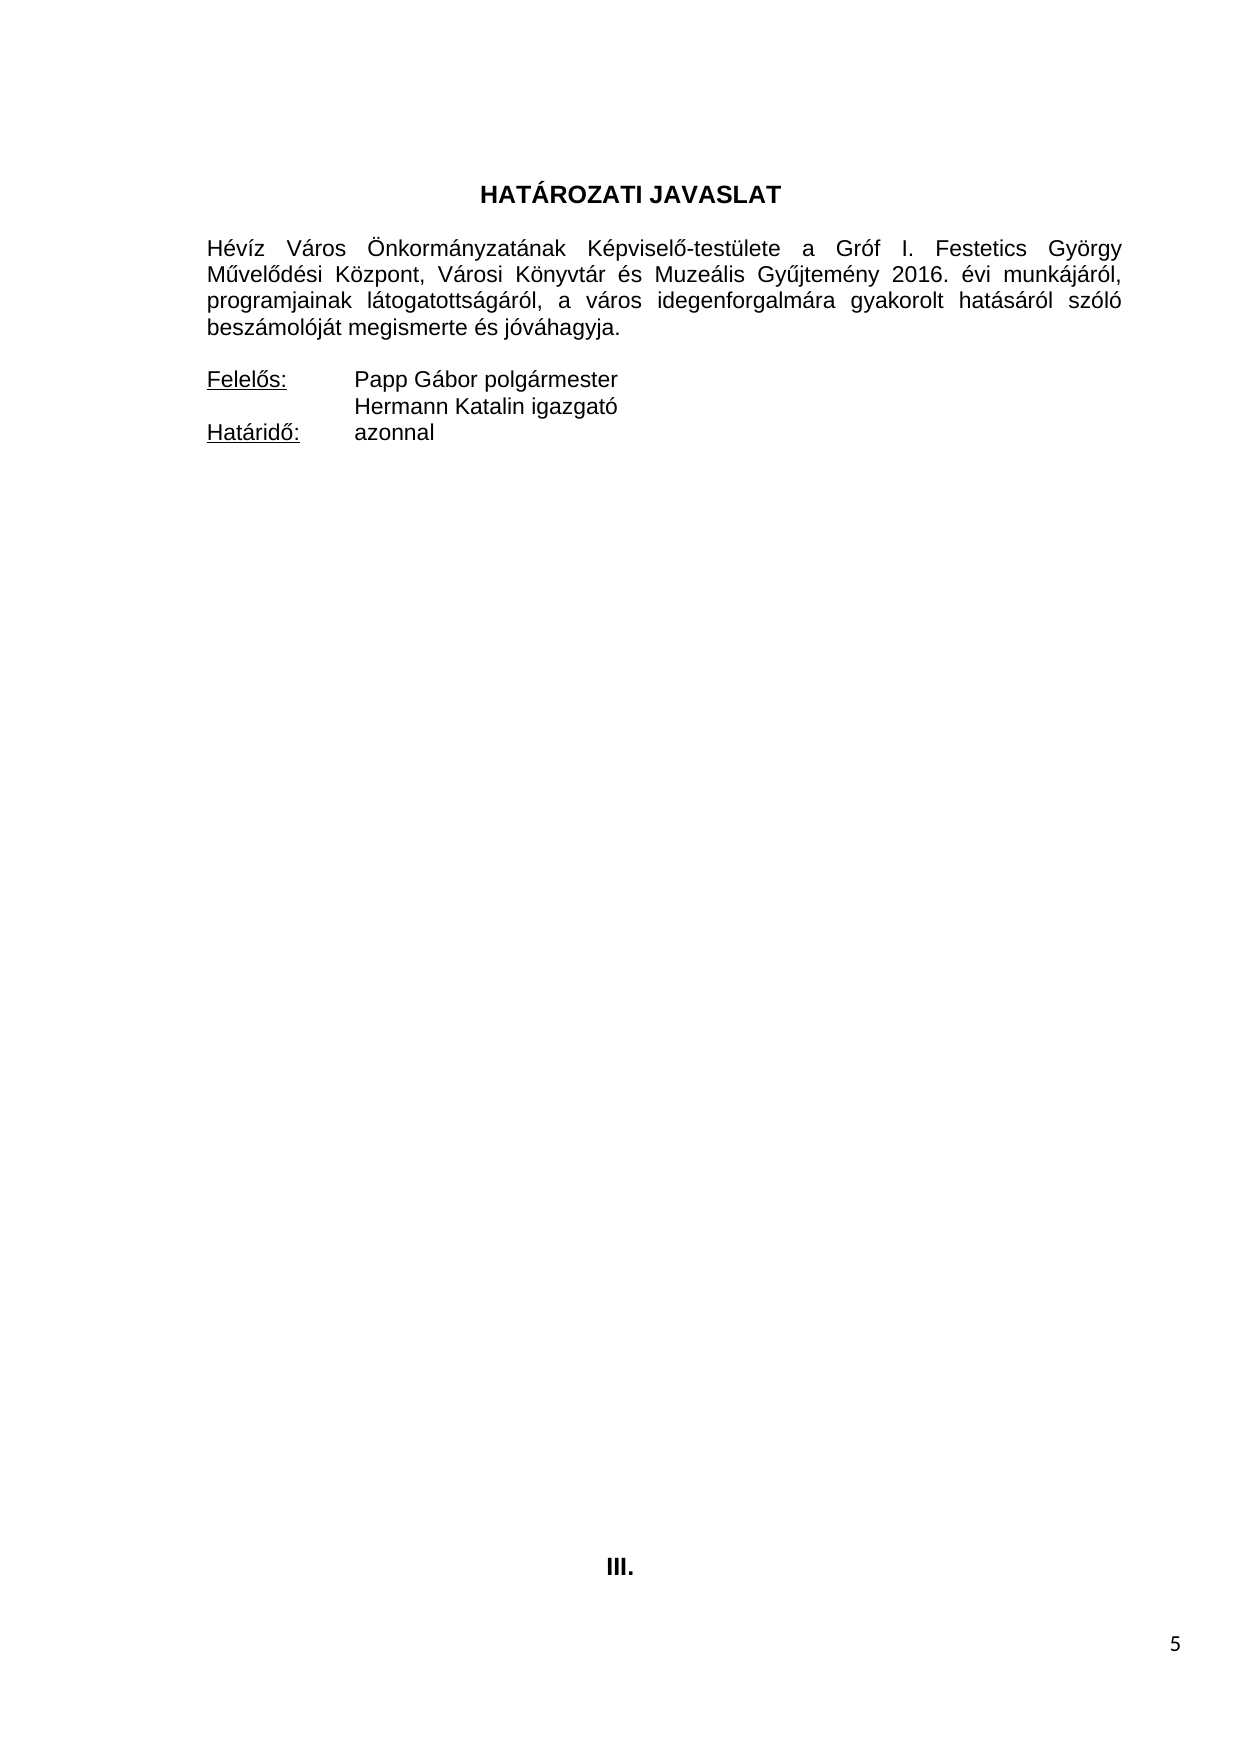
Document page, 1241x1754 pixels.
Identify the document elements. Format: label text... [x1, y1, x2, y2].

text Hévíz Város Önkormányzatának Képviselő-testülete a Gróf I. Festetics György Művelődési Központ, Városi Könyvtár és Muzeális Gyűjtemény 2016. évi munkájáról, programjainak látogatottságáról, a város idegenforgalmára gyakorolt hatásáról szóló beszámolóját megismerte és jóváhagyja. [207, 235, 1122, 340]
text Felelős: Papp Gábor polgármester [192, 366, 1122, 393]
subtitle HATÁROZATI JAVASLAT [59, 179, 1181, 208]
text Határidő: azonnal [207, 419, 1122, 446]
text III. [59, 1552, 1181, 1581]
text Hermann Katalin igazgató [325, 393, 1122, 419]
